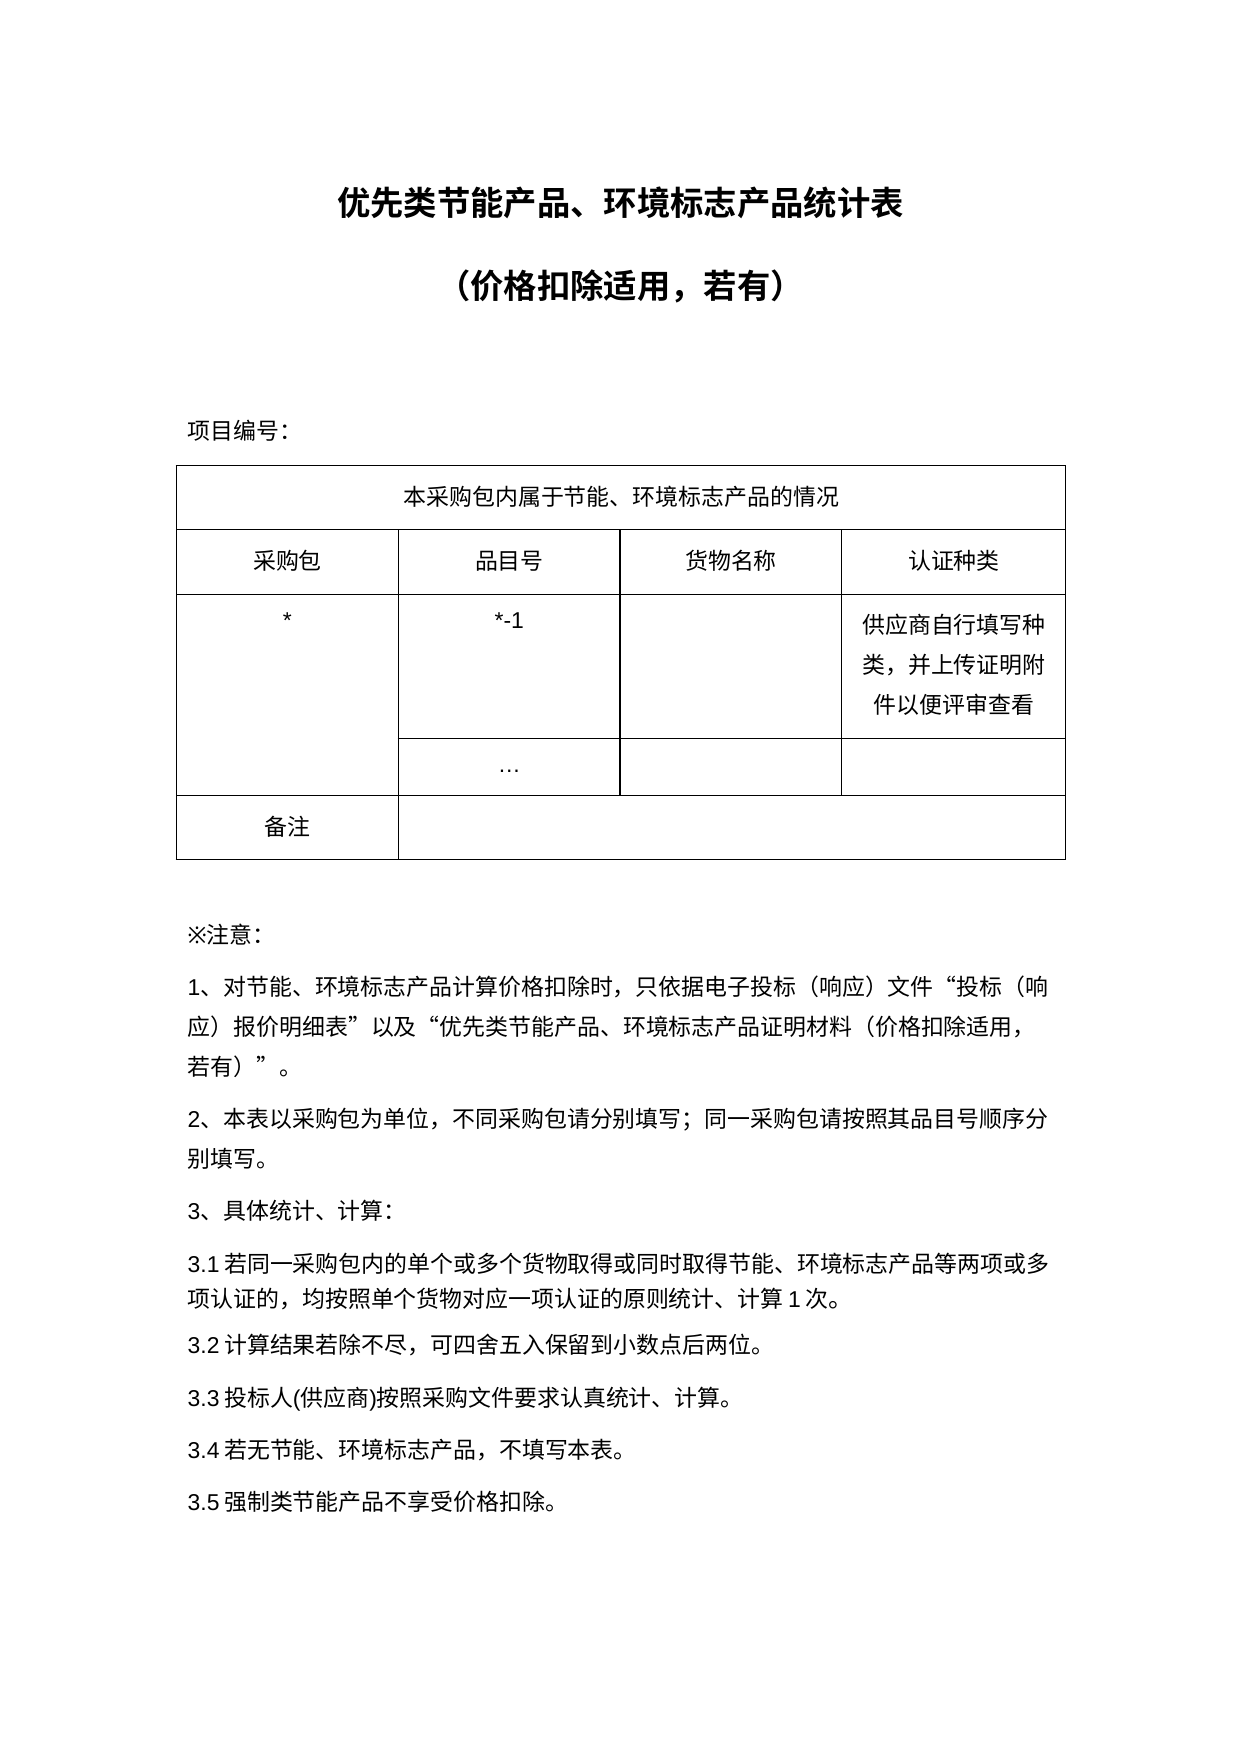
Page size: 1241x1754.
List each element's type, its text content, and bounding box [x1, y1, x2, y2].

text 1、对节能、环境标志产品计算价格扣除时，只依据电子投标（响应）文件“投标（响应）报价明细表”以及“优先类节能产品、环境标志产品证明材料（价格扣除适用，若有）”。 [187, 969, 1053, 1082]
text ※注意： [187, 917, 1053, 950]
table_cell 备注 [177, 796, 398, 859]
text 项目编号： [187, 413, 1053, 446]
table_cell [621, 739, 841, 795]
text 3.3投标人(供应商)按照采购文件要求认真统计、计算。 [187, 1380, 1053, 1413]
subtitle 优先类节能产品、环境标志产品统计表 （价格扣除适用，若有） [187, 177, 1053, 308]
table_cell … [399, 739, 619, 795]
table_cell 货物名称 [621, 530, 841, 593]
table_cell 品目号 [399, 530, 619, 593]
text 3.4若无节能、环境标志产品，不填写本表。 [187, 1432, 1053, 1465]
text 2、本表以采购包为单位，不同采购包请分别填写；同一采购包请按照其品目号顺序分别填写。 [187, 1101, 1053, 1174]
table_cell 认证种类 [842, 530, 1065, 593]
table_cell 采购包 [177, 530, 398, 593]
text 3、具体统计、计算： [187, 1193, 1053, 1226]
table_cell 供应商自行填写种类，并上传证明附件以便评审查看 [842, 595, 1065, 737]
table_header 本采购包内属于节能、环境标志产品的情况 [177, 466, 1065, 529]
table_cell * [177, 595, 398, 795]
table_cell [621, 595, 841, 737]
text 3.5强制类节能产品不享受价格扣除。 [187, 1484, 1053, 1517]
table_cell [399, 796, 1065, 859]
table_cell *-1 [399, 595, 619, 737]
text 3.1若同一采购包内的单个或多个货物取得或同时取得节能、环境标志产品等两项或多项认证的，均按照单个货物对应一项认证的原则统计、计算1次。 [187, 1245, 1053, 1315]
text 3.2计算结果若除不尽，可四舍五入保留到小数点后两位。 [187, 1327, 1053, 1361]
table_cell [842, 739, 1065, 795]
